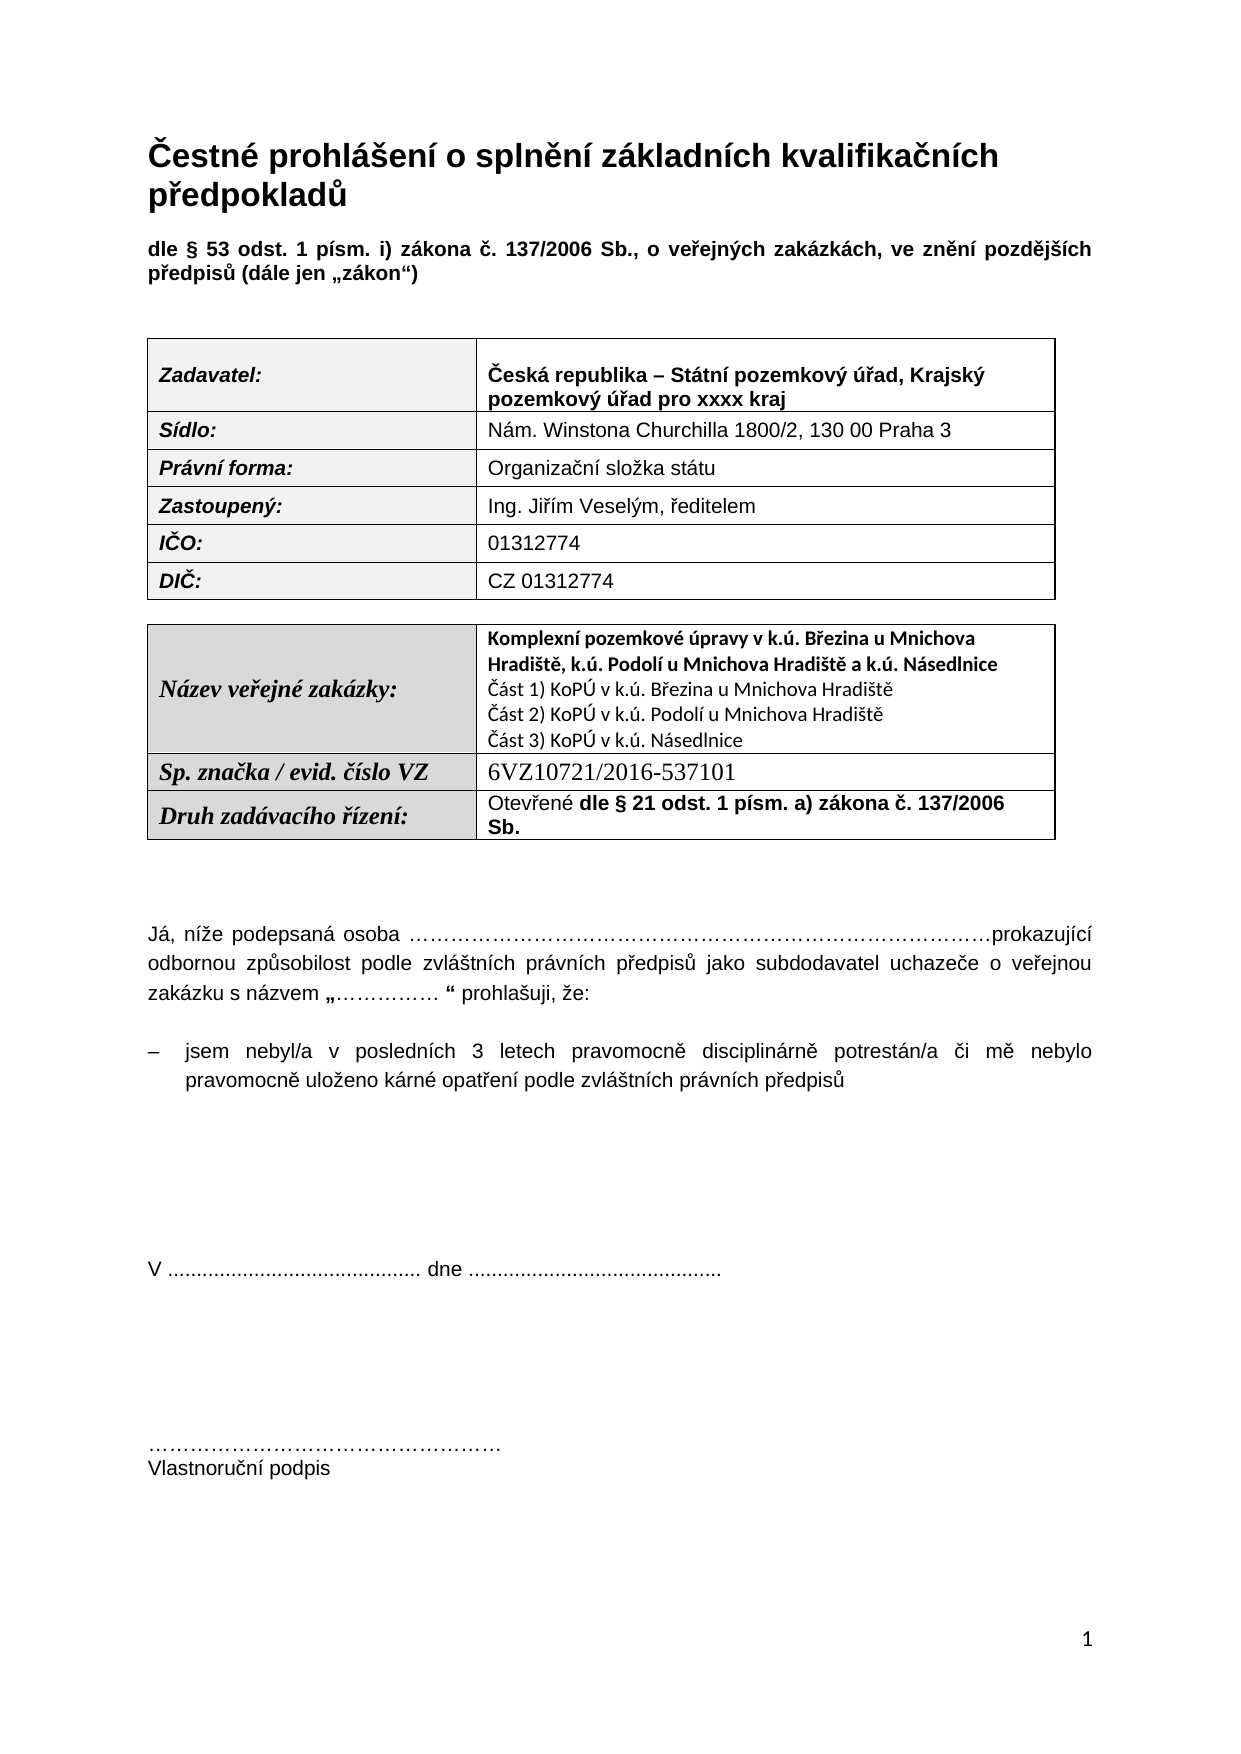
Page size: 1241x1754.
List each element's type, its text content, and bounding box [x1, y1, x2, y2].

table_header Česká republika – Státní pozemkový úřad, Krajský pozemkový úřad pro xxxx kraj [477, 339, 1054, 411]
table_cell Ing. Jiřím Veselým, ředitelem [477, 487, 1054, 524]
table_cell Otevřené dle § 21 odst. 1 písm. a) zákona č. 137/2006 Sb. [477, 791, 1054, 839]
text – jsem nebyl/a v posledních 3 letech pravomocně disciplinárně potrestán/a či mě nebylo pravomocně uloženo kárné opatření podle zvláštních právních předpisů [148, 1033, 1093, 1092]
text dle § 53 odst. 1 písm. i) zákona č. 137/2006 Sb., o veřejných zakázkách, ve znění pozdějších předpisů (dále jen „zákon“) [148, 237, 1093, 285]
table_cell Sídlo: [148, 412, 476, 448]
table_cell Nám. Winstona Churchilla 1800/2, 130 00 Praha 3 [477, 412, 1054, 448]
table_cell CZ 01312774 [477, 563, 1054, 599]
table_cell Právní forma: [148, 450, 476, 486]
table_cell 01312774 [477, 525, 1054, 562]
text Vlastnoruční podpis [148, 1455, 1093, 1479]
table_cell Organizační složka státu [477, 450, 1054, 486]
table_cell Druh zadávacího řízení: [148, 791, 476, 839]
table_header Zadavatel: [148, 339, 476, 411]
text Čestné prohlášení o splnění základních kvalifikačních [148, 136, 1093, 175]
text Já, níže podepsaná osoba …………………………………………………………………………prokazující odbornou způsobilost podle zvláštních právních předpisů jako subdodavatel uchazeče o veřejnou zakázku s názvem „…………… “ prohlašuji, že: [148, 917, 1093, 1004]
table_cell Sp. značka / evid. číslo VZ [148, 754, 476, 790]
table_cell DIČ: [148, 563, 476, 599]
text …………………………………………… [148, 1426, 1093, 1455]
table_header Komplexní pozemkové úpravy v k.ú. Březina u Mnichova Hradiště, k.ú. Podolí u Mnichova Hradiště a k.ú. Násedlnice Část 1) KoPÚ v k.ú. Březina u Mnichova Hradiště Část 2) KoPÚ v k.ú. Podolí u Mnichova Hradiště Část 3) KoPÚ v k.ú. Násedlnice [477, 625, 1054, 752]
table_cell Zastoupený: [148, 487, 476, 524]
table_cell IČO: [148, 525, 476, 562]
table_cell 6VZ10721/2016-537101 [477, 754, 1054, 790]
text předpokladů [148, 175, 1093, 213]
table_header Název veřejné zakázky: [148, 625, 476, 752]
text V ............................................ dne ............................................ [148, 1251, 1093, 1280]
